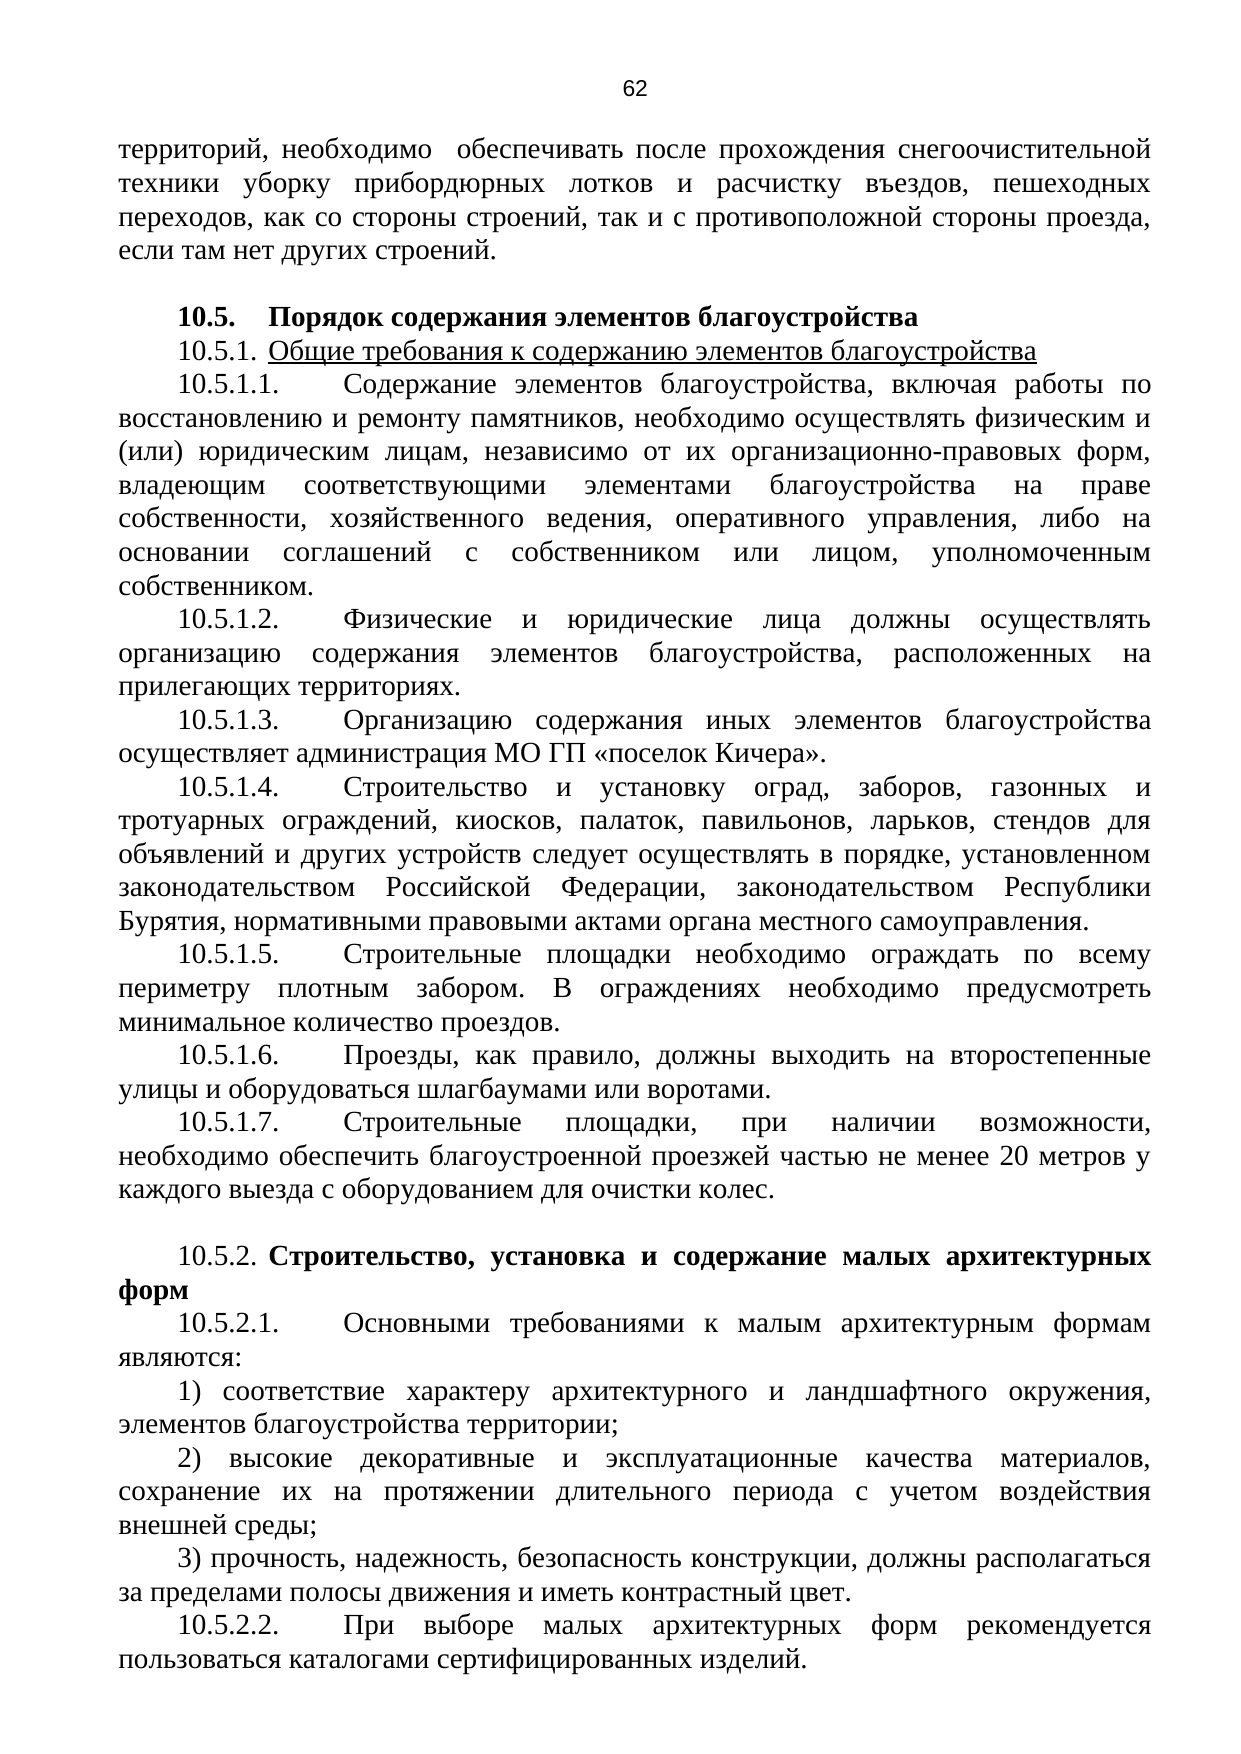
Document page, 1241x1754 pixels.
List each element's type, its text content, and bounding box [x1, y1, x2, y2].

list Содержание элементов благоустройства, включая работы по восстановлению и ремонту памятников, необходимо осуществлять физическим и (или) юридическим лицам, независимо от их организационно-правовых форм, владеющим соответствующими элементами благоустройства на праве собственности, хозяйственного ведения, оперативного управления, либо на основании соглашений с собственником или лицом, уполномоченным собственником. [118, 366, 1152, 601]
list Строительство и установку оград, заборов, газонных и тротуарных ограждений, киосков, палаток, павильонов, ларьков, стендов для объявлений и других устройств следует осуществлять в порядке, установленном законодательством Российской Федерации, законодательством Республики Бурятия, нормативными правовыми актами органа местного самоуправления. [118, 769, 1152, 937]
list Проезды, как правило, должны выходить на второстепенные улицы и оборудоваться шлагбаумами или воротами. [118, 1037, 1152, 1104]
text 3) прочность, надежность, безопасность конструкции, должны располагаться за пределами полосы движения и иметь контрастный цвет. [118, 1540, 1152, 1607]
list При выборе малых архитектурных форм рекомендуется пользоваться каталогами сертифицированных изделий. [118, 1607, 1152, 1674]
list Основными требованиями к малым архитектурным формам являются: [118, 1306, 1152, 1373]
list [118, 132, 1152, 266]
list Строительные площадки, при наличии возможности, необходимо обеспечить благоустроенной проезжей частью не менее 20 метров у каждого выезда с оборудованием для очистки колес. [118, 1104, 1152, 1205]
text 1) соответствие характеру архитектурного и ландшафтного окружения, элементов благоустройства территории; [118, 1373, 1152, 1440]
text 2) высокие декоративные и эксплуатационные качества материалов, сохранение их на протяжении длительного периода с учетом воздействия внешней среды; [118, 1440, 1152, 1540]
list Общие требования к содержанию элементов благоустройства [118, 333, 1152, 366]
list Строительство, установка и содержание малых архитектурных форм [118, 1238, 1152, 1306]
list Строительные площадки необходимо ограждать по всему периметру плотным забором. В ограждениях необходимо предусмотреть минимальное количество проездов. [118, 937, 1152, 1037]
list Порядок содержания элементов благоустройства [118, 299, 1152, 333]
list Организацию содержания иных элементов благоустройства осуществляет администрация МО ГП «поселок Кичера». [118, 702, 1152, 769]
list Физические и юридические лица должны осуществлять организацию содержания элементов благоустройства, расположенных на прилегающих территориях. [118, 601, 1152, 702]
